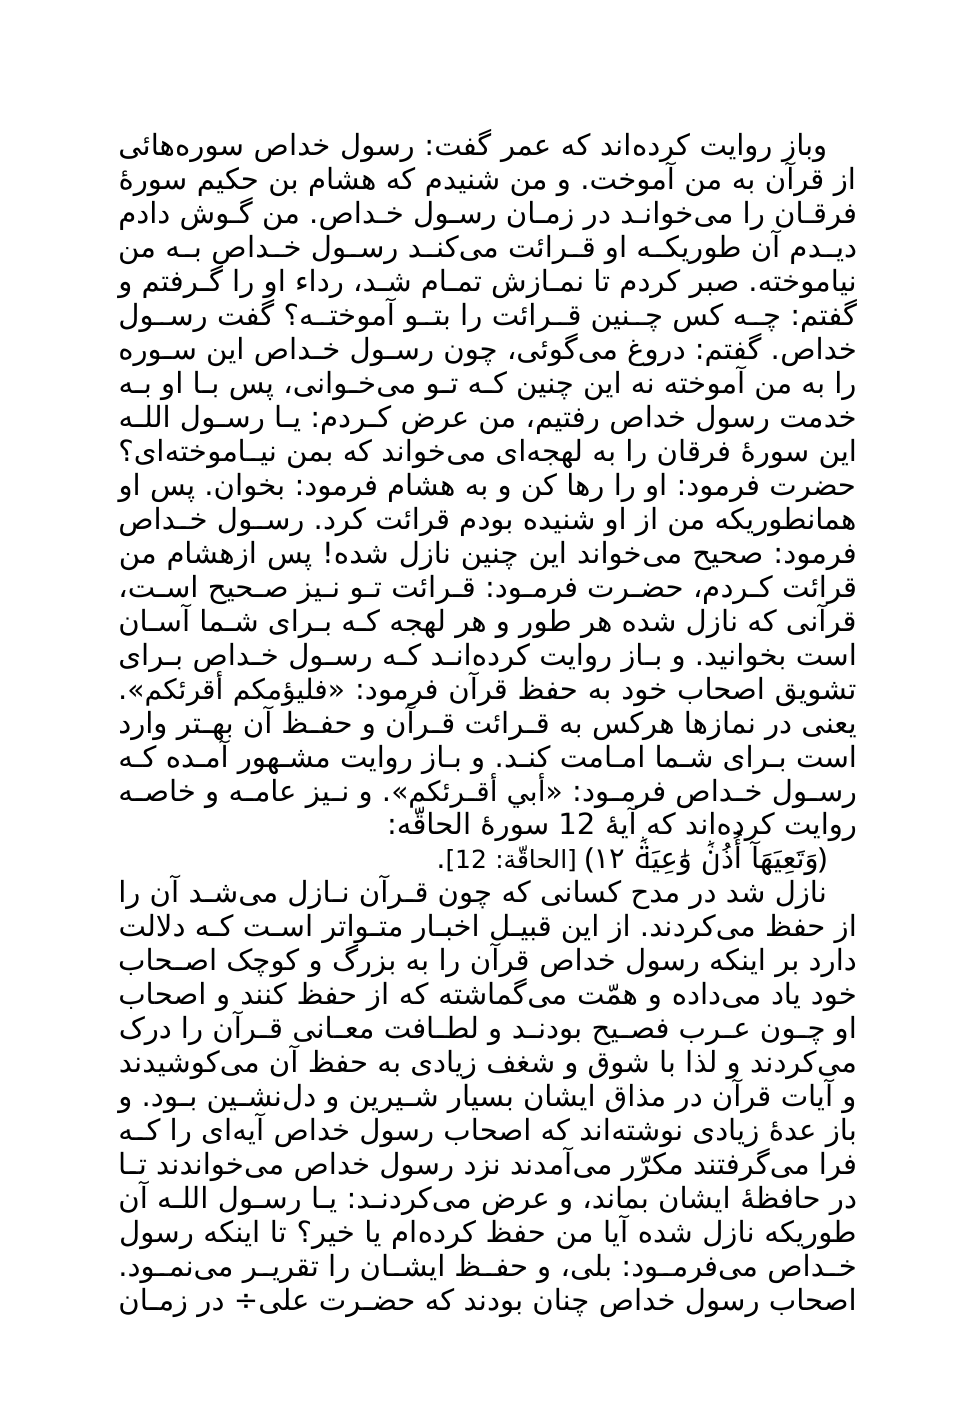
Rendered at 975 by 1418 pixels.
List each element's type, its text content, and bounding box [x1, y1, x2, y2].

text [118, 876, 857, 1317]
text وباز روایت کرده‌اند که عمر گفت: رسول خداص سوره‌هائی از قرآن به من آموخت. و من شنیدم که هشام بن حکیم سورۀ فرقان را می‌خواند در زمان رسول خداص. من گوش دادم دیدم آن طوریکه او قرائت می‌کند رسول خداص به من نیاموخته. صبر کردم تا نمازش تمام شد، رداء او را گرفتم و گفتم: چه کس چنین قرائت را بتو آموخته؟ گفت رسول خداص. گفتم: دروغ می‌گوئی، چون رسول خداص این سوره را به من آموخته نه این چنین که تو می‌خوانی، پس با او به خدمت رسول خداص رفتیم، من عرض کردم: یا رسول الله این سورۀ فرقان را به لهجه‌ای می‌خواند که بمن نیاموخته‌ای؟ حضرت فرمود: او را رها کن و به هشام فرمود: بخوان. پس او همانطوریکه من از او شنیده بودم قرائت کرد. رسول خداص فرمود: صحیح می‌خواند این چنین نازل شده! پس ازهشام من قرائت کردم، حضرت فرمود: قرائت تو نیز صحیح است، قرآنی که نازل شده هر طور و هر لهجه که برای شما آسان است بخوانید. و باز روایت کرده‌اند که رسول خداص برای تشویق اصحاب خود به حفظ قرآن فرمود: «فليؤمکم أقرئکم». یعنی در نمازها هرکس به قرائت قرآن و حفظ آن بهتر وارد است برای شما امامت کند. و باز روایت مشهور آمده که رسول خداص فرمود: «أبي أقرئکم». و نیز عامه و خاصه روایت کرده‌اند که آیۀ 12 سورۀ الحاقّه: [118, 129, 857, 842]
text ﴿وَتَعِيَهَآ أُذُنٞ وَٰعِيَةٞ ١٢﴾ [الحاقّة: 12]. [118, 842, 857, 876]
